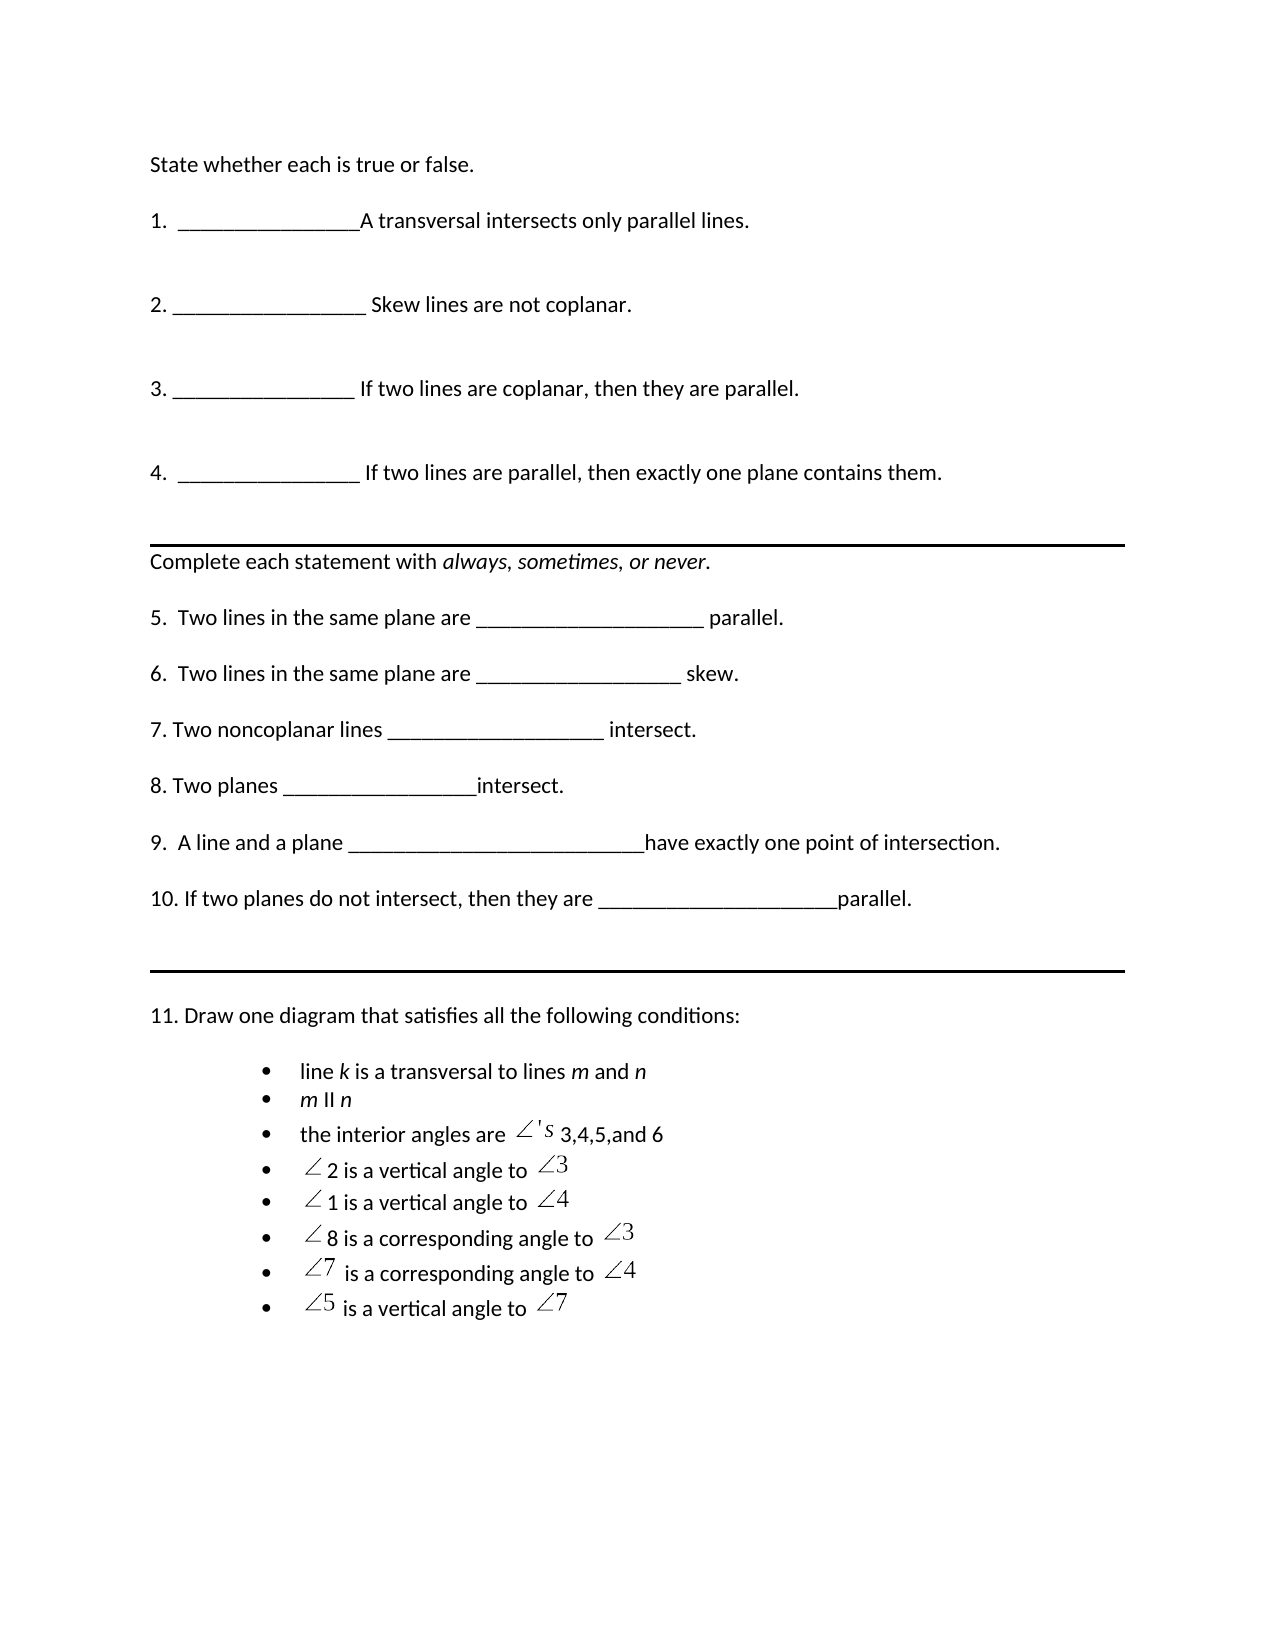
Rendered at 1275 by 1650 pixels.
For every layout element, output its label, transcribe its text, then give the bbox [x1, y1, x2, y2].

text Complete each statement with always, sometimes, or never. [150, 547, 1125, 576]
text 10. If two planes do not intersect, then they are _____________________parallel. [150, 884, 1125, 912]
list the interior angles are 3,4,5,and 6 [262, 1113, 1125, 1148]
text 6. Two lines in the same plane are __________________ skew. [150, 659, 1125, 688]
text 2. _________________ Skew lines are not coplanar. [150, 290, 1125, 318]
text 1. ________________A transversal intersects only parallel lines. [150, 206, 1125, 234]
list 1 is a vertical angle to [262, 1184, 1125, 1216]
text 4. ________________ If two lines are parallel, then exactly one plane contains them. [150, 458, 1125, 486]
list is a corresponding angle to [262, 1252, 1125, 1287]
list 2 is a vertical angle to [262, 1148, 1125, 1184]
text State whether each is true or false. [150, 150, 1125, 178]
list line k is a transversal to lines m and n [262, 1057, 1125, 1085]
text 8. Two planes _________________intersect. [150, 772, 1125, 800]
text 7. Two noncoplanar lines ___________________ intersect. [150, 716, 1125, 744]
list m II n [262, 1085, 1125, 1113]
list is a vertical angle to [262, 1287, 1125, 1322]
text 3. ________________ If two lines are coplanar, then they are parallel. [150, 374, 1125, 402]
text 9. A line and a plane __________________________have exactly one point of intersection. [150, 828, 1125, 856]
list 8 is a corresponding angle to [262, 1216, 1125, 1252]
text 11. Draw one diagram that satisfies all the following conditions: [150, 1001, 1125, 1029]
text 5. Two lines in the same plane are ____________________ parallel. [150, 603, 1125, 632]
